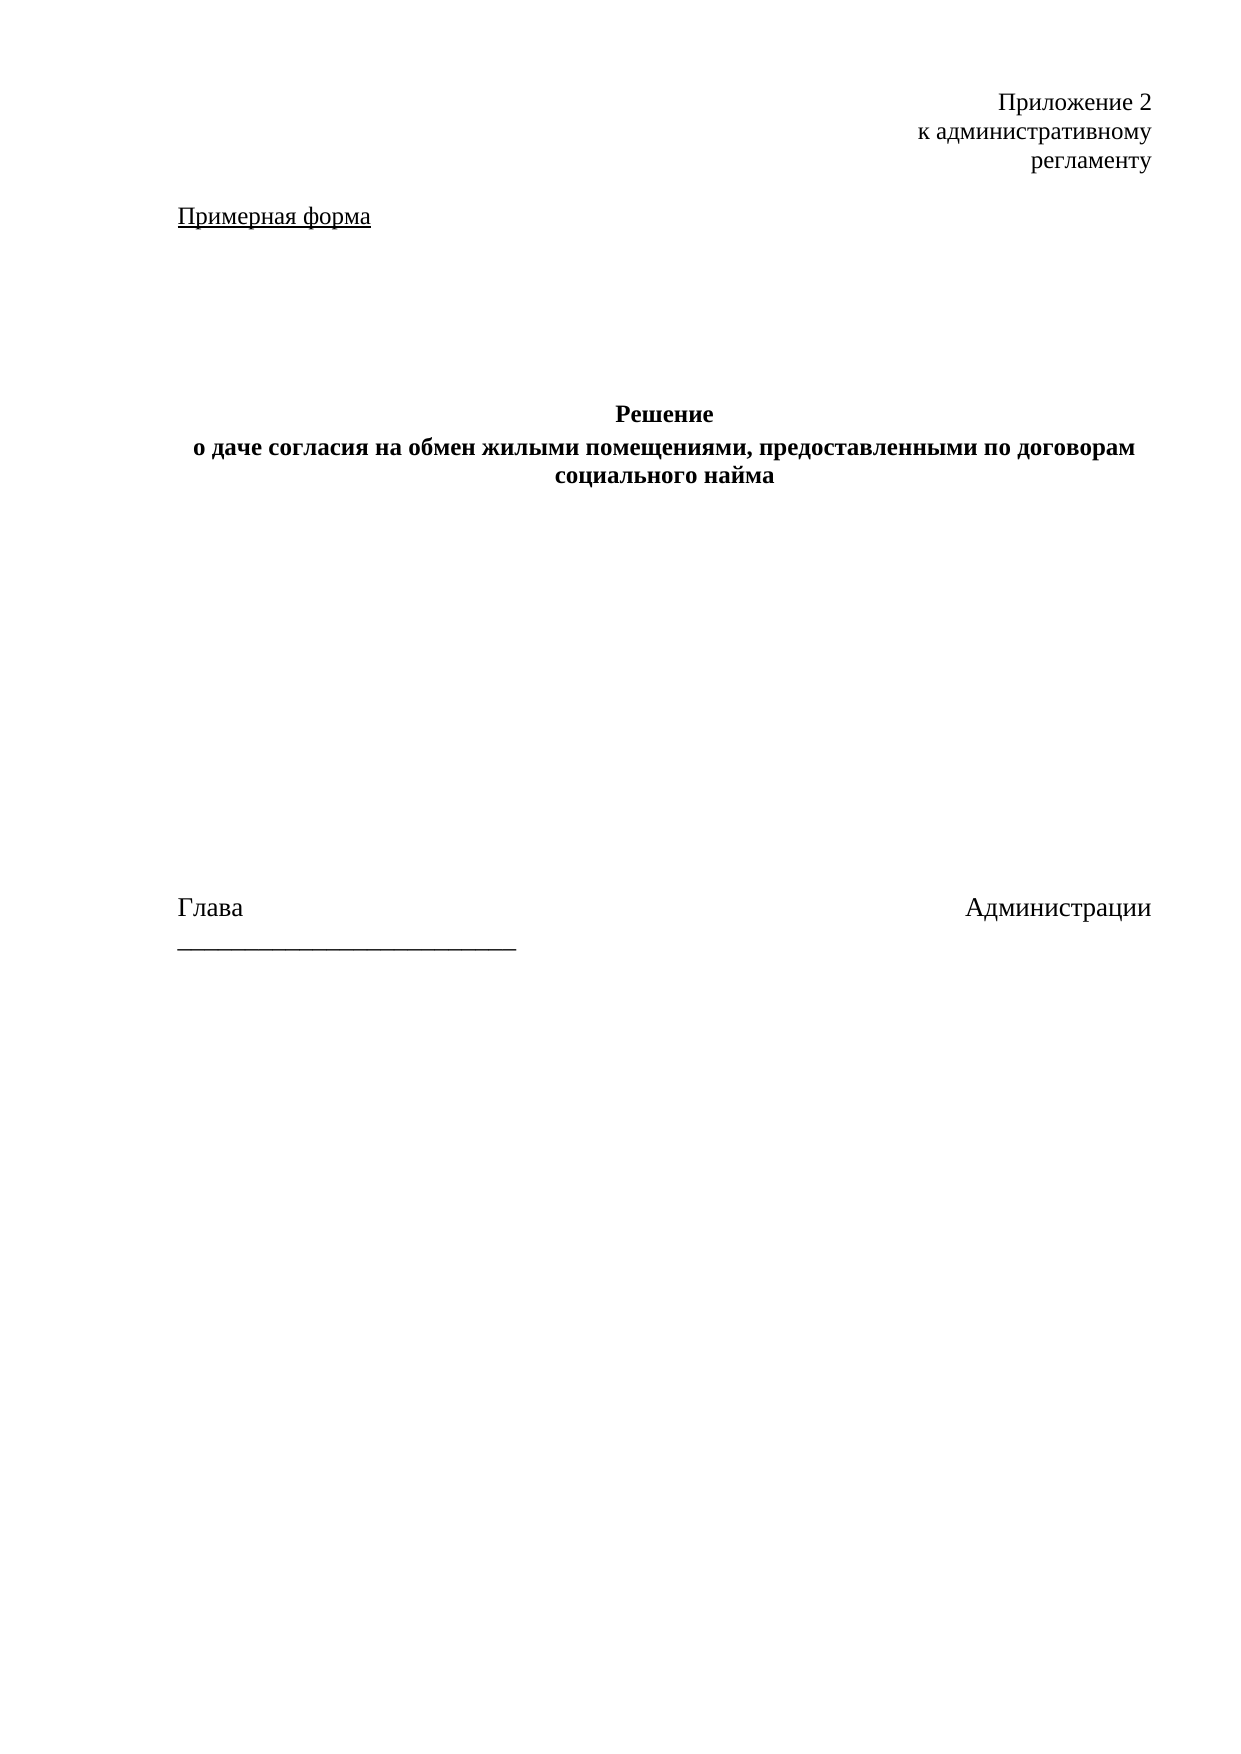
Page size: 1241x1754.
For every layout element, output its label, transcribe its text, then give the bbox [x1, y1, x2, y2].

text Решение [177, 399, 1152, 428]
text Приложение 2 [177, 87, 1152, 116]
text Примерная форма [177, 201, 1152, 230]
text о даче согласия на обмен жилыми помещениями, предоставленными по договорам социального найма [177, 432, 1152, 489]
text Глава Администрации _________________________ [177, 891, 1152, 953]
text к административному регламенту [841, 116, 1152, 173]
